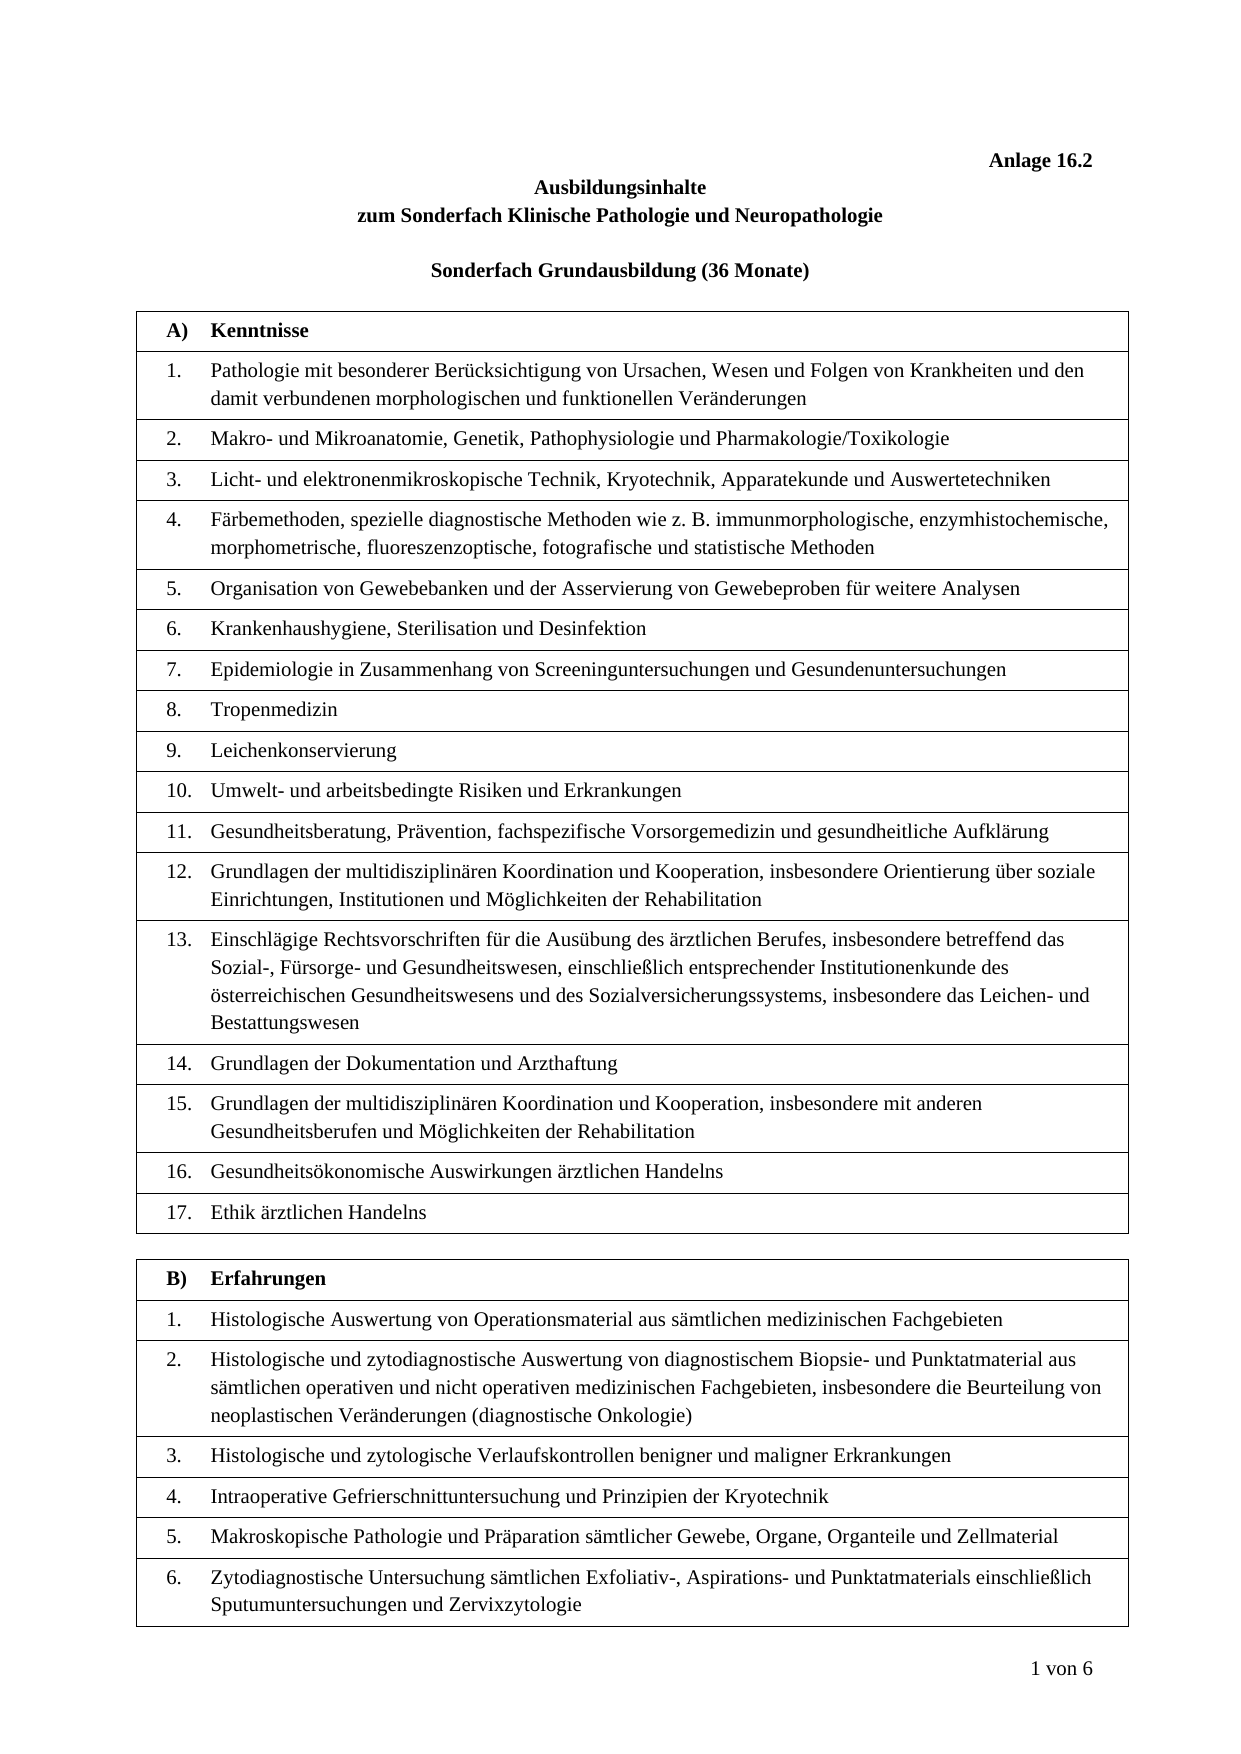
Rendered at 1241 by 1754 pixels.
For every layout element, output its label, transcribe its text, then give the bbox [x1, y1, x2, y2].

table_cell Umwelt- und arbeitsbedingte Risiken und Erkrankungen [137, 772, 1128, 812]
table_cell Tropenmedizin [137, 691, 1128, 731]
table_cell Grundlagen der multidisziplinären Koordination und Kooperation, insbesondere Orientierung über soziale Einrichtungen, Institutionen und Möglichkeiten der Rehabilitation [137, 853, 1128, 920]
table_header B) Erfahrungen [137, 1260, 1128, 1300]
table_cell Zytodiagnostische Untersuchung sämtlichen Exfoliativ-, Aspirations- und Punktatmaterials einschließlich Sputumuntersuchungen und Zervixzytologie [137, 1559, 1128, 1626]
table_cell Makro- und Mikroanatomie, Genetik, Pathophysiologie und Pharmakologie/Toxikologie [137, 420, 1128, 460]
table_cell Leichenkonservierung [137, 732, 1128, 771]
text Ausbildungsinhalte [148, 175, 1092, 199]
table_cell Gesundheitsberatung, Prävention, fachspezifische Vorsorgemedizin und gesundheitliche Aufklärung [137, 813, 1128, 852]
table_cell Ethik ärztlichen Handelns [137, 1194, 1128, 1233]
table_cell Färbemethoden, spezielle diagnostische Methoden wie z. B. immunmorphologische, enzymhistochemische, morphometrische, fluoreszenzoptische, fotografische und statistische Methoden [137, 501, 1128, 568]
table_cell Histologische und zytodiagnostische Auswertung von diagnostischem Biopsie- und Punktatmaterial aus sämtlichen operativen und nicht operativen medizinischen Fachgebieten, insbesondere die Beurteilung von neoplastischen Veränderungen (diagnostische Onkologie) [137, 1341, 1128, 1436]
table_cell Grundlagen der Dokumentation und Arzthaftung [137, 1045, 1128, 1084]
table_cell Intraoperative Gefrierschnittuntersuchung und Prinzipien der Kryotechnik [137, 1478, 1128, 1517]
table_cell Licht- und elektronenmikroskopische Technik, Kryotechnik, Apparatekunde und Auswertetechniken [137, 461, 1128, 500]
text Anlage 16.2 [148, 148, 1092, 172]
table_cell Organisation von Gewebebanken und der Asservierung von Gewebeproben für weitere Analysen [137, 570, 1128, 609]
text Sonderfach Grundausbildung (36 Monate) [148, 258, 1092, 282]
table_cell Gesundheitsökonomische Auswirkungen ärztlichen Handelns [137, 1153, 1128, 1193]
table_cell Grundlagen der multidisziplinären Koordination und Kooperation, insbesondere mit anderen Gesundheitsberufen und Möglichkeiten der Rehabilitation [137, 1085, 1128, 1152]
table_cell Krankenhaushygiene, Sterilisation und Desinfektion [137, 610, 1128, 649]
table_cell Histologische Auswertung von Operationsmaterial aus sämtlichen medizinischen Fachgebieten [137, 1301, 1128, 1340]
table_cell Einschlägige Rechtsvorschriften für die Ausübung des ärztlichen Berufes, insbesondere betreffend das Sozial-, Fürsorge- und Gesundheitswesen, einschließlich entsprechender Institutionenkunde des österreichischen Gesundheitswesens und des Sozialversicherungssystems, insbesondere das Leichen- und Bestattungswesen [137, 921, 1128, 1044]
text zum Sonderfach Klinische Pathologie und Neuropathologie [148, 203, 1092, 227]
table_cell Pathologie mit besonderer Berücksichtigung von Ursachen, Wesen und Folgen von Krankheiten und den damit verbundenen morphologischen und funktionellen Veränderungen [137, 352, 1128, 419]
table_cell Histologische und zytologische Verlaufskontrollen benigner und maligner Erkrankungen [137, 1437, 1128, 1477]
table_header A) Kenntnisse [137, 312, 1128, 351]
table_cell Epidemiologie in Zusammenhang von Screeninguntersuchungen und Gesundenuntersuchungen [137, 651, 1128, 690]
table_cell Makroskopische Pathologie und Präparation sämtlicher Gewebe, Organe, Organteile und Zellmaterial [137, 1518, 1128, 1558]
